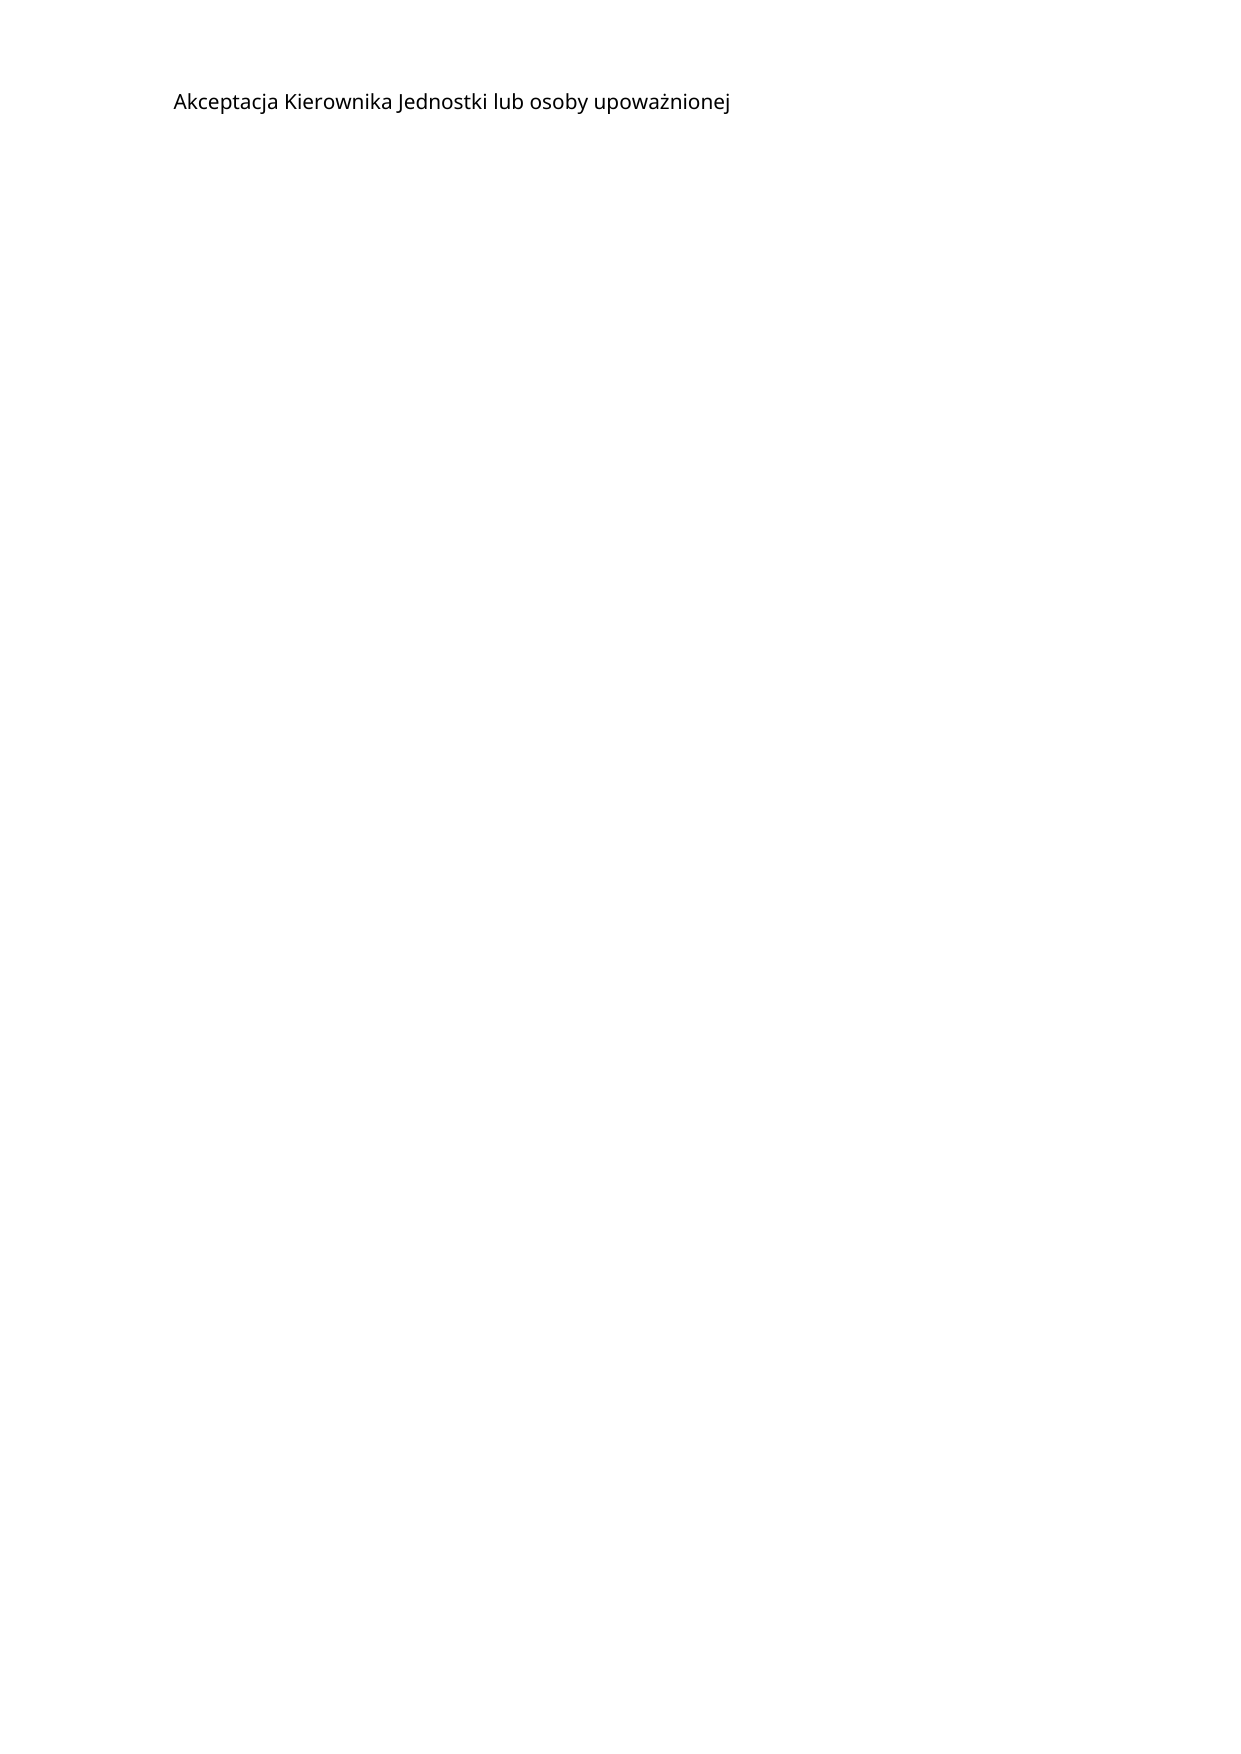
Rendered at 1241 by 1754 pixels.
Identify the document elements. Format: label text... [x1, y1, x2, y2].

text Akceptacja Kierownika Jednostki lub osoby upoważnionej [173, 87, 1104, 116]
